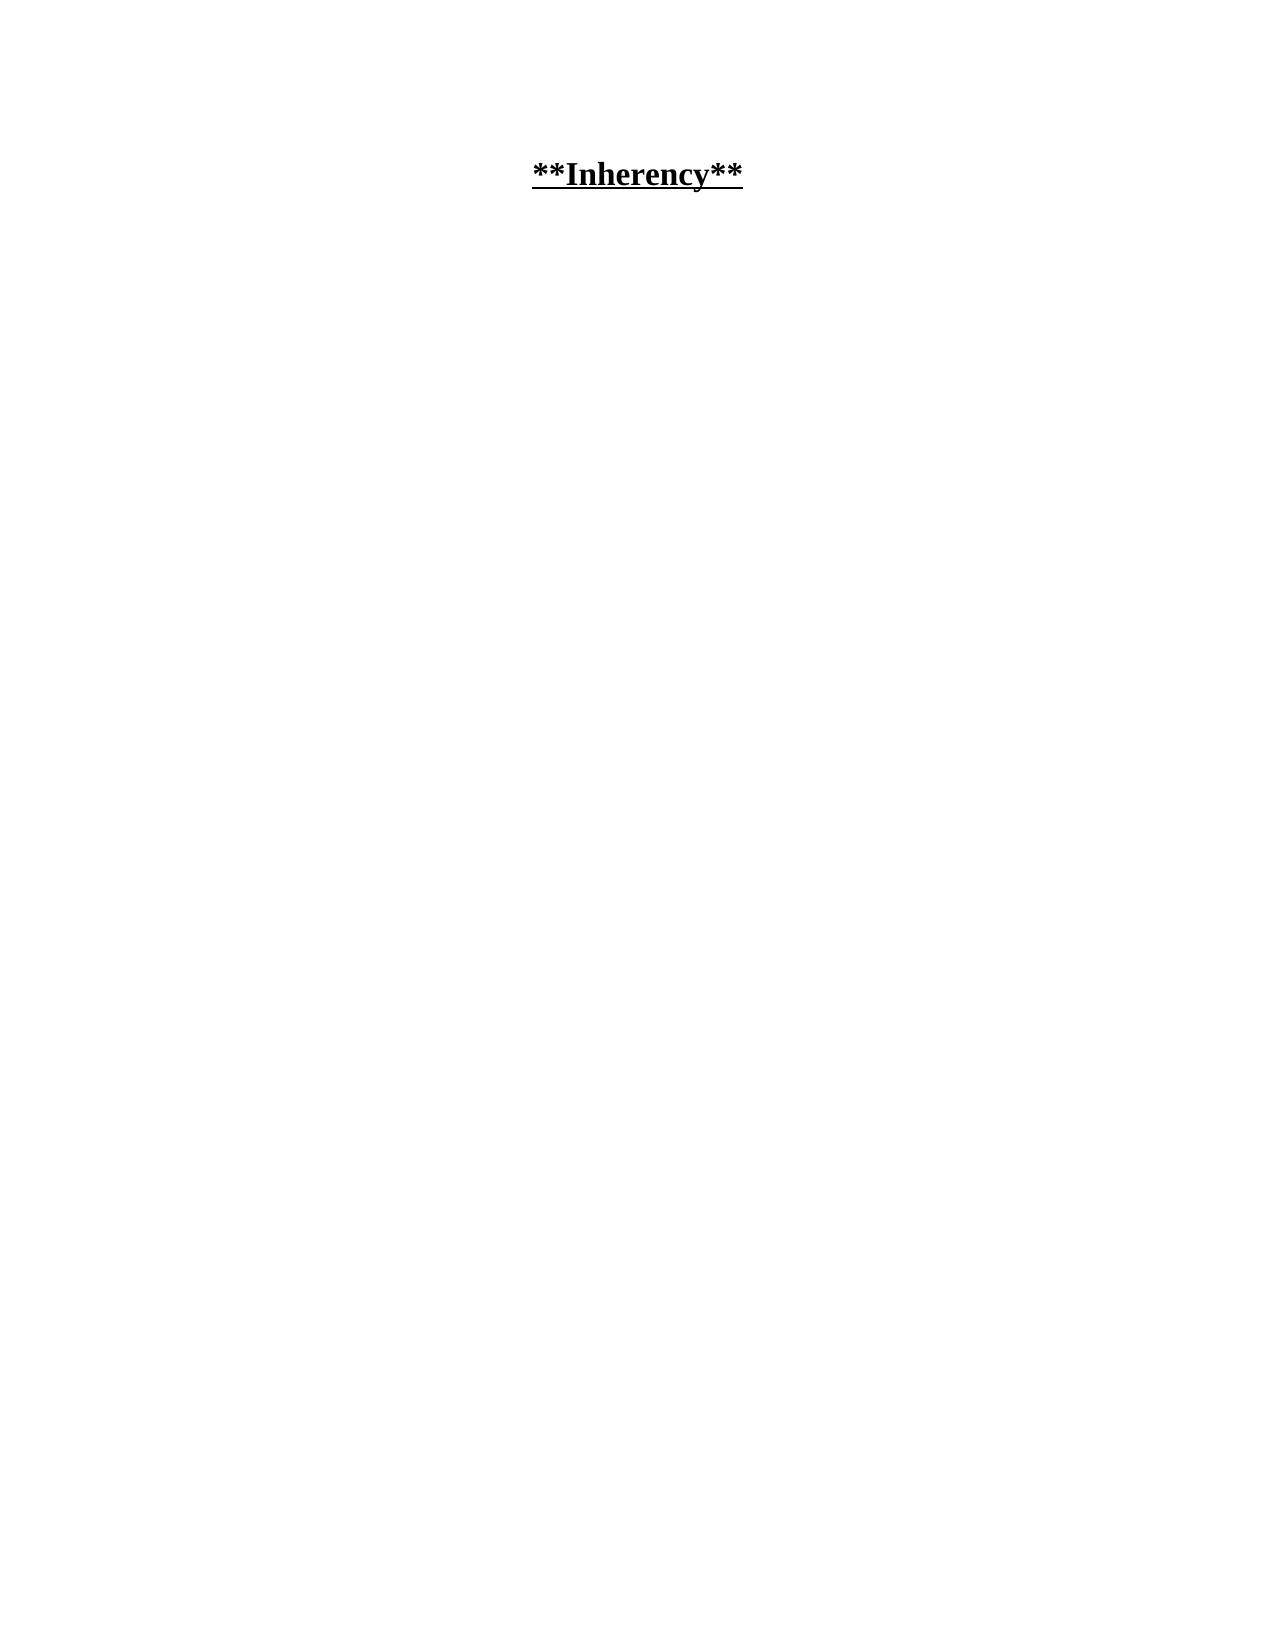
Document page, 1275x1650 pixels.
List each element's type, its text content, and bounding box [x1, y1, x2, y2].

subtitle **Inherency** [187, 154, 1087, 192]
